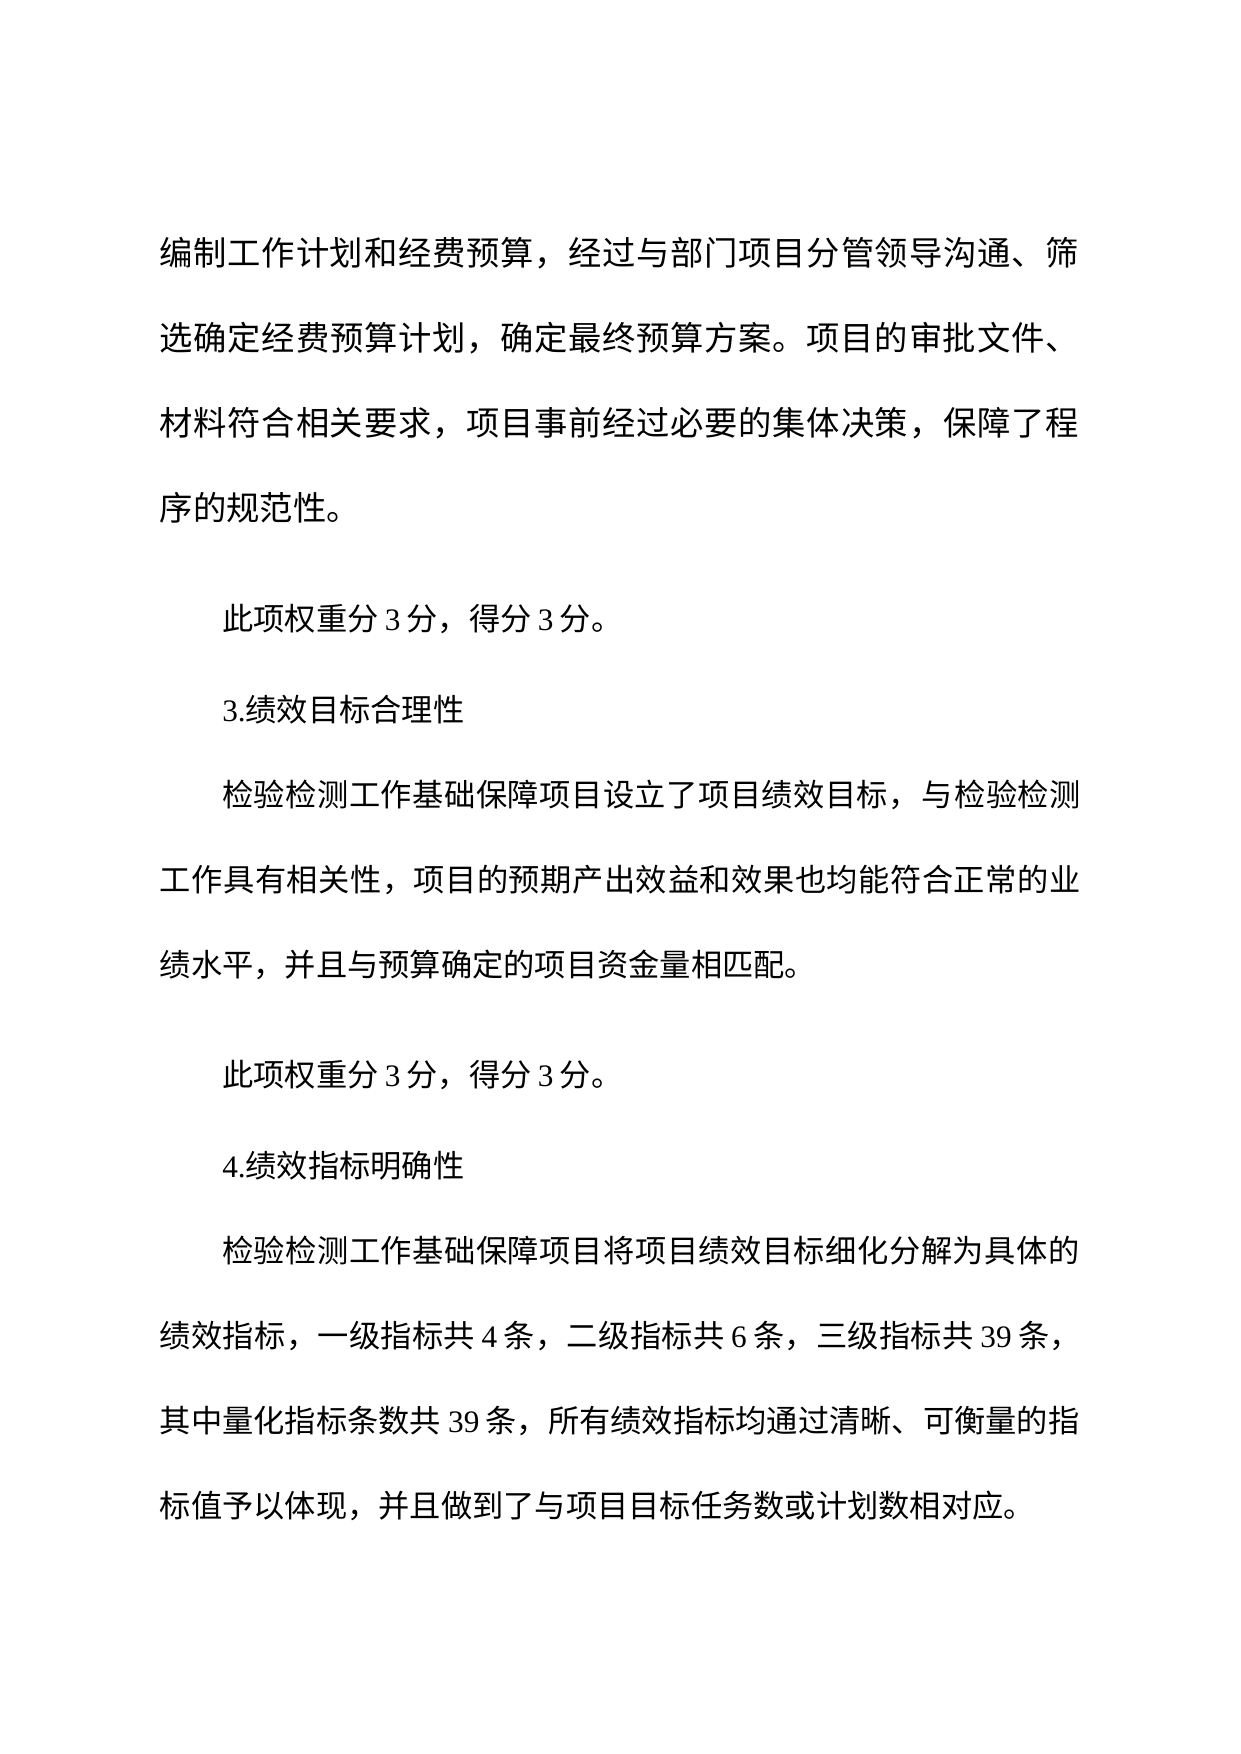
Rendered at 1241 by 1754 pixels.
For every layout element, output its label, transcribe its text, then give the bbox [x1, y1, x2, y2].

title 此项权重分3分，得分3分。 [159, 574, 1081, 659]
title 此项权重分3分，得分3分。 [159, 1030, 1081, 1115]
text 3.绩效目标合理性 [159, 665, 1081, 750]
text 4.绩效指标明确性 [159, 1121, 1081, 1206]
text 检验检测工作基础保障项目设立了项目绩效目标，与检验检测工作具有相关性，项目的预期产出效益和效果也均能符合正常的业绩水平，并且与预算确定的项目资金量相匹配。 [159, 750, 1081, 1005]
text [159, 209, 1081, 549]
text 检验检测工作基础保障项目将项目绩效目标细化分解为具体的绩效指标，一级指标共4条，二级指标共6条，三级指标共39条，其中量化指标条数共39条，所有绩效指标均通过清晰、可衡量的指标值予以体现，并且做到了与项目目标任务数或计划数相对应。 [159, 1206, 1081, 1546]
